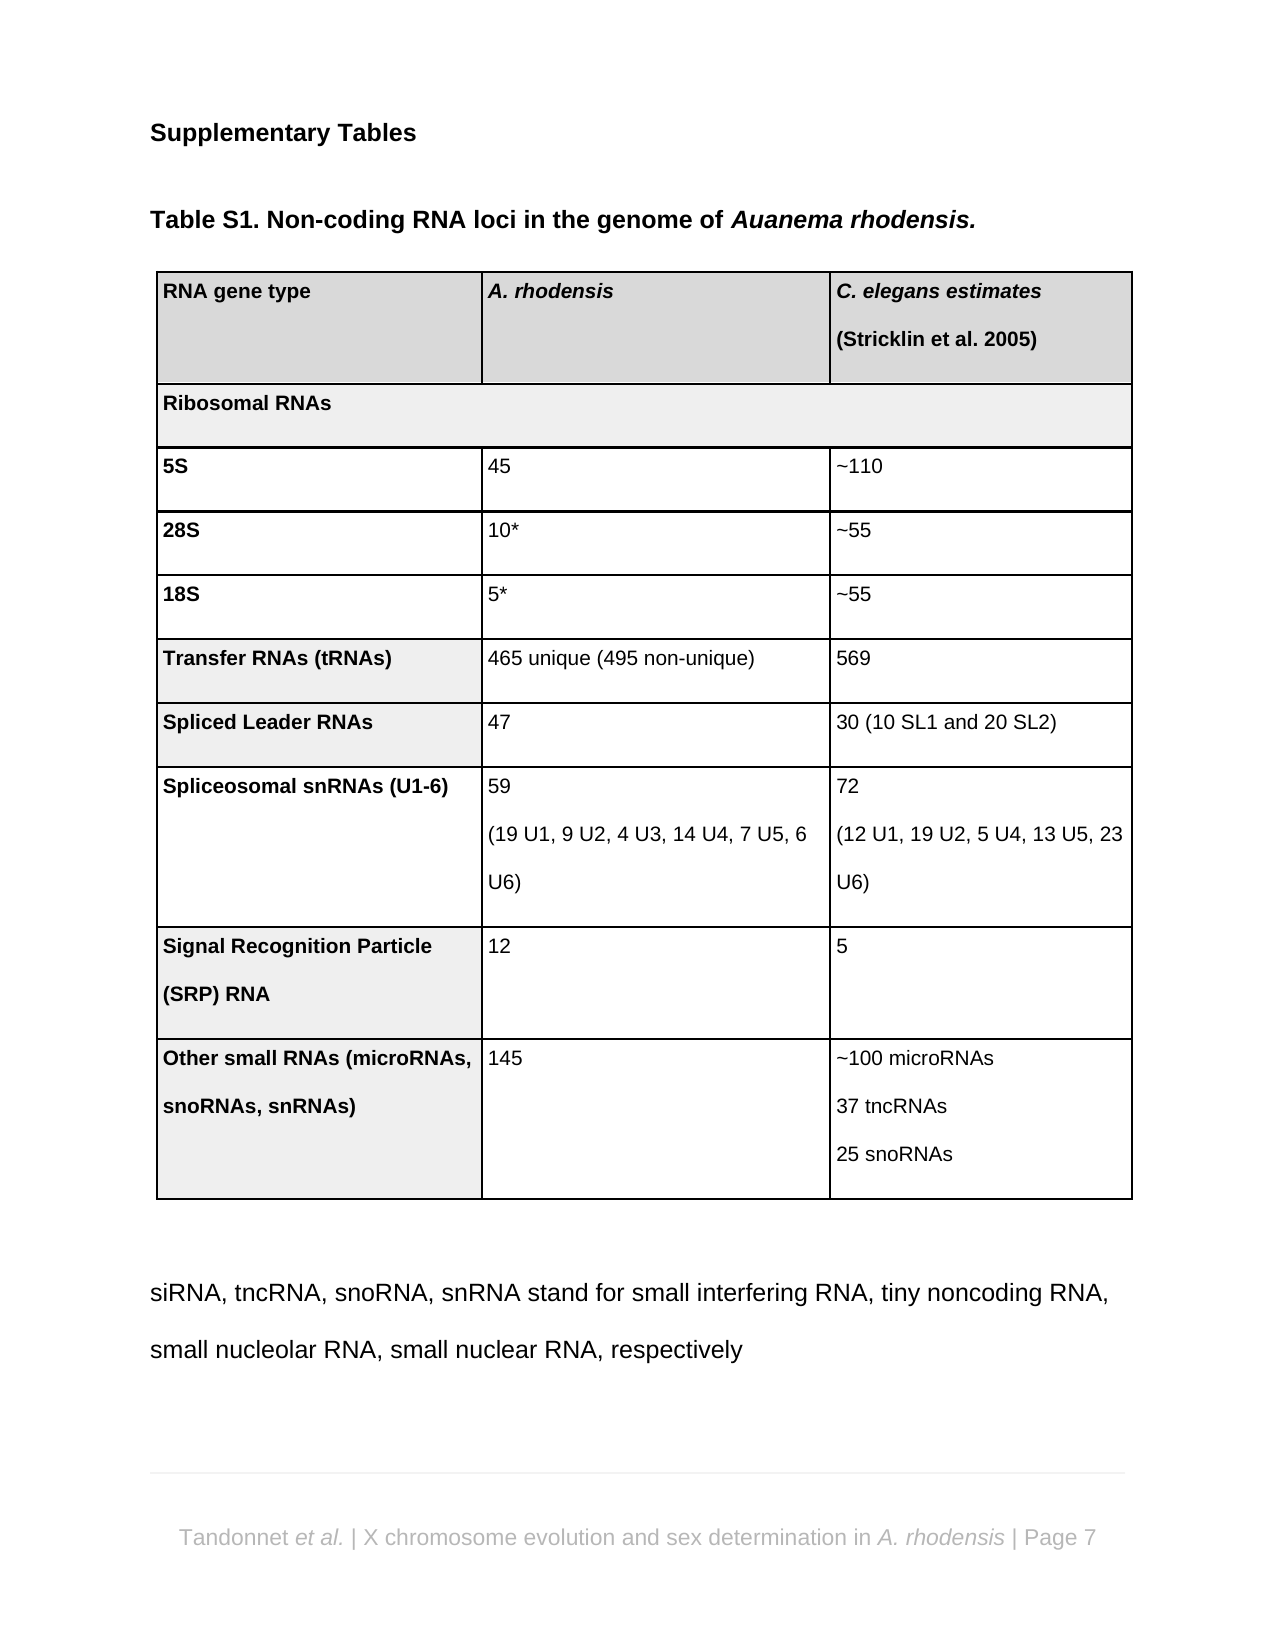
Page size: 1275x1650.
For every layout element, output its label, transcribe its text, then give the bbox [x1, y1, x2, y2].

table_cell ~55 [831, 576, 1131, 638]
table_cell 47 [483, 704, 829, 766]
table_cell 569 [831, 640, 1131, 702]
subtitle Supplementary Tables [150, 118, 1125, 147]
table_cell 59 (19 U1, 9 U2, 4 U3, 14 U4, 7 U5, 6 U6) [483, 768, 829, 926]
table_cell 28S [158, 513, 481, 574]
table_cell Transfer RNAs (tRNAs) [158, 640, 481, 702]
table_cell 5S [158, 449, 481, 510]
table_cell ~55 [831, 513, 1131, 574]
table_cell Spliced Leader RNAs [158, 704, 481, 766]
table_header RNA gene type [158, 273, 481, 382]
text siRNA, tncRNA, snoRNA, snRNA stand for small interfering RNA, tiny noncoding RNA, small nucleolar RNA, small nuclear RNA, respectively [150, 1278, 1125, 1364]
table_cell ~100 microRNAs 37 tncRNAs 25 snoRNAs [831, 1040, 1131, 1198]
subtitle Table S1. Non-coding RNA loci in the genome of Auanema rhodensis. [150, 205, 1125, 233]
table_cell 72 (12 U1, 19 U2, 5 U4, 13 U5, 23 U6) [831, 768, 1131, 926]
table_cell Ribosomal RNAs [158, 385, 1131, 446]
table_cell ~110 [831, 449, 1131, 510]
table_cell Other small RNAs (microRNAs, snoRNAs, snRNAs) [158, 1040, 481, 1198]
table_header A. rhodensis [483, 273, 829, 382]
table_cell Signal Recognition Particle (SRP) RNA [158, 928, 481, 1038]
table_cell 5 [831, 928, 1131, 1038]
table_cell 30 (10 SL1 and 20 SL2) [831, 704, 1131, 766]
table_cell 465 unique (495 non-unique) [483, 640, 829, 702]
table_cell Spliceosomal snRNAs (U1-6) [158, 768, 481, 926]
table_cell 18S [158, 576, 481, 638]
table_cell 45 [483, 449, 829, 510]
table_cell 145 [483, 1040, 829, 1198]
table_header C. elegans estimates (Stricklin et al. 2005) [831, 273, 1131, 382]
table_cell 5* [483, 576, 829, 638]
table_cell 12 [483, 928, 829, 1038]
table_cell 10* [483, 513, 829, 574]
